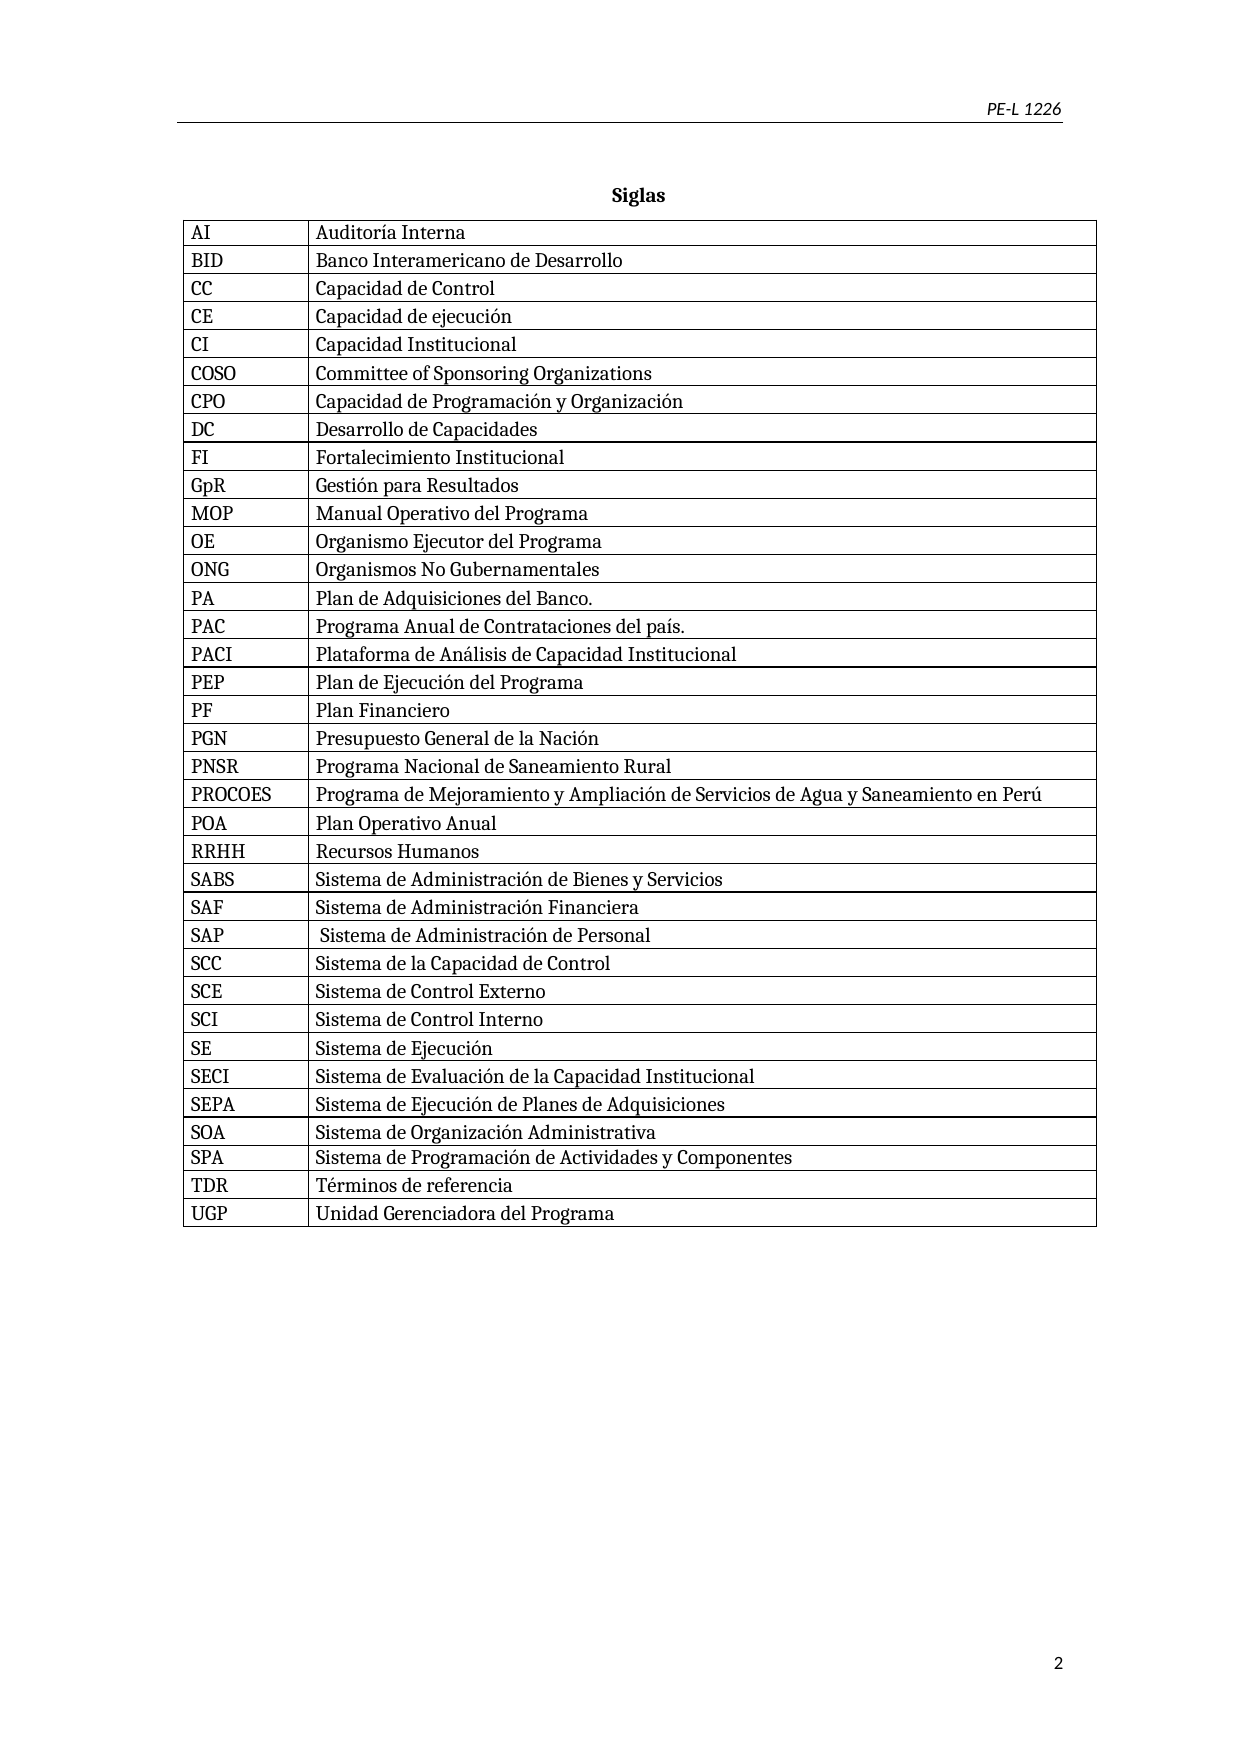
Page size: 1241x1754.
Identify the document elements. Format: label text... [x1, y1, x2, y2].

table_cell SOA [184, 1118, 308, 1144]
table_cell Desarrollo de Capacidades [309, 414, 1096, 441]
table_cell SE [184, 1033, 308, 1060]
table_cell SAF [184, 893, 308, 919]
table_cell Gestión para Resultados [309, 471, 1096, 498]
table_cell Programa Anual de Contrataciones del país. [309, 611, 1096, 638]
table_cell Sistema de Administración Financiera [309, 893, 1096, 919]
table_cell Plan de Adquisiciones del Banco. [309, 583, 1096, 610]
table_cell Sistema de Administración de Bienes y Servicios [309, 864, 1096, 891]
table_cell SCC [184, 949, 308, 976]
table_cell Sistema de Administración de Personal [309, 921, 1096, 948]
table_cell Capacidad de ejecución [309, 302, 1096, 329]
table_cell Programa Nacional de Saneamiento Rural [309, 752, 1096, 779]
table_cell PA [184, 583, 308, 610]
table_cell RRHH [184, 836, 308, 863]
table_cell COSO [184, 358, 308, 385]
table_cell Plan de Ejecución del Programa [309, 668, 1096, 694]
table_cell Plataforma de Análisis de Capacidad Institucional [309, 639, 1096, 666]
table_cell PF [184, 696, 308, 723]
table_cell CC [184, 274, 308, 301]
table_cell Sistema de Organización Administrativa [309, 1118, 1096, 1144]
table_cell PAC [184, 611, 308, 638]
table_cell CE [184, 302, 308, 329]
table_cell PNSR [184, 752, 308, 779]
table_header AI [184, 221, 308, 244]
table_cell Capacidad de Programación y Organización [309, 386, 1096, 413]
table_cell SPA [184, 1146, 308, 1169]
table_cell Sistema de Control Externo [309, 977, 1096, 1004]
table_cell Organismos No Gubernamentales [309, 555, 1096, 582]
table_cell Programa de Mejoramiento y Ampliación de Servicios de Agua y Saneamiento en Perú [309, 780, 1096, 807]
table_cell SAP [184, 921, 308, 948]
table_cell Términos de referencia [309, 1171, 1096, 1198]
table_cell Committee of Sponsoring Organizations [309, 358, 1096, 385]
text Siglas [215, 184, 1063, 208]
table_header Auditoría Interna [309, 221, 1096, 244]
table_cell UGP [184, 1199, 308, 1226]
table_cell Sistema de Ejecución [309, 1033, 1096, 1060]
table_cell FI [184, 443, 308, 469]
table_cell Sistema de Ejecución de Planes de Adquisiciones [309, 1089, 1096, 1116]
table_cell PEP [184, 668, 308, 694]
table_cell Recursos Humanos [309, 836, 1096, 863]
table_cell Capacidad Institucional [309, 330, 1096, 357]
table_cell Banco Interamericano de Desarrollo [309, 246, 1096, 273]
table_cell ONG [184, 555, 308, 582]
table_cell OE [184, 527, 308, 554]
table_cell Sistema de Control Interno [309, 1005, 1096, 1032]
table_cell GpR [184, 471, 308, 498]
table_cell TDR [184, 1171, 308, 1198]
table_cell Plan Operativo Anual [309, 808, 1096, 835]
table_cell Sistema de la Capacidad de Control [309, 949, 1096, 976]
table_cell SECI [184, 1061, 308, 1088]
table_cell Capacidad de Control [309, 274, 1096, 301]
table_cell Fortalecimiento Institucional [309, 443, 1096, 469]
table_cell Sistema de Evaluación de la Capacidad Institucional [309, 1061, 1096, 1088]
table_cell POA [184, 808, 308, 835]
table_cell SEPA [184, 1089, 308, 1116]
table_cell Sistema de Programación de Actividades y Componentes [309, 1146, 1096, 1169]
table_cell Manual Operativo del Programa [309, 499, 1096, 526]
table_cell BID [184, 246, 308, 273]
table_cell Unidad Gerenciadora del Programa [309, 1199, 1096, 1226]
table_cell Organismo Ejecutor del Programa [309, 527, 1096, 554]
table_cell PACI [184, 639, 308, 666]
table_cell CI [184, 330, 308, 357]
table_cell SABS [184, 864, 308, 891]
table_cell Plan Financiero [309, 696, 1096, 723]
table_cell Presupuesto General de [309, 724, 1096, 751]
table_cell SCI [184, 1005, 308, 1032]
table_cell PGN [184, 724, 308, 751]
table_cell MOP [184, 499, 308, 526]
table_cell CPO [184, 386, 308, 413]
table_cell SCE [184, 977, 308, 1004]
table_cell PROCOES [184, 780, 308, 807]
table_cell DC [184, 414, 308, 441]
